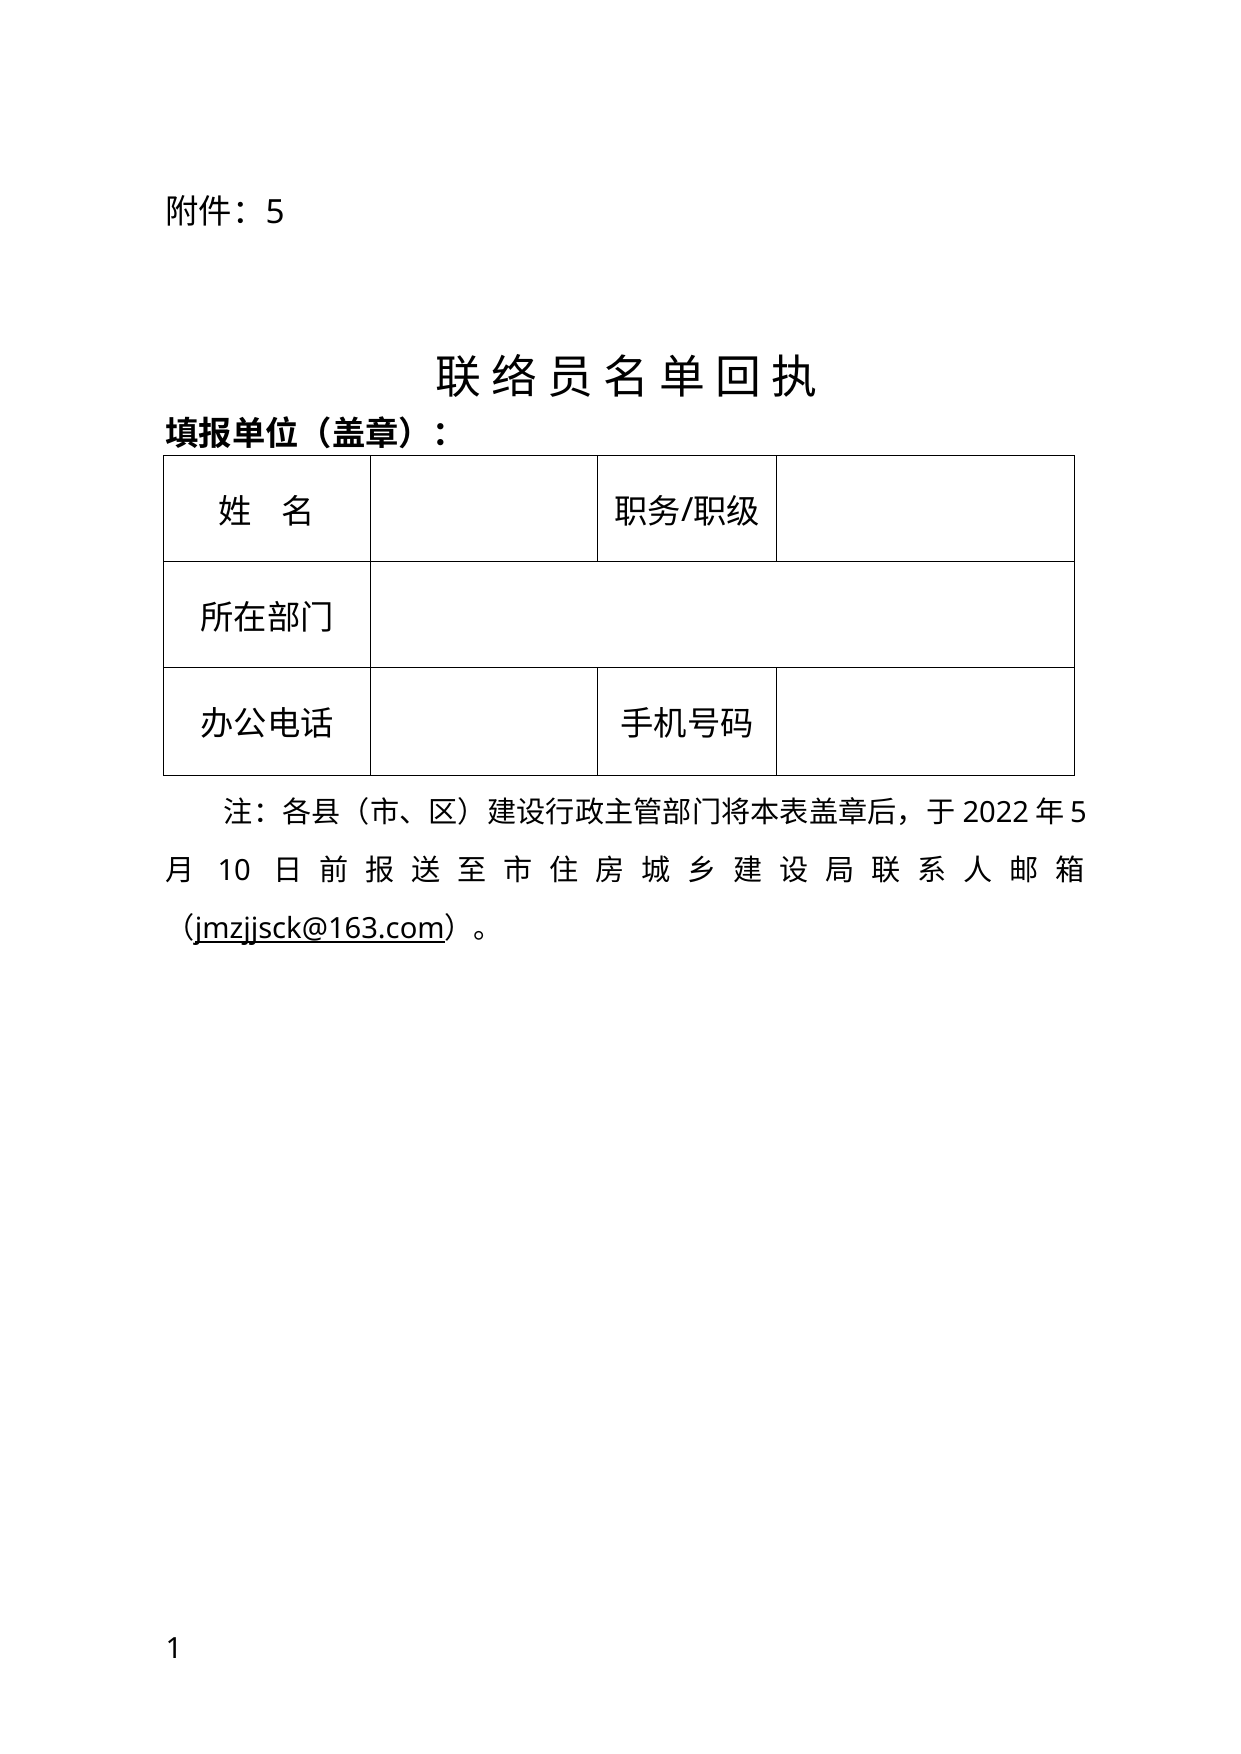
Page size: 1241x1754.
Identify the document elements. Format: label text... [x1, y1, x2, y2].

table_header [777, 456, 1074, 561]
table_cell 办公电话 [164, 668, 370, 774]
text 注：各县（市、区）建设行政主管部门将本表盖章后，于2022年5月10日前报送至市住房城乡建设局联系人邮箱（jmzjjsck@163.com）。 [165, 776, 1087, 951]
table_header [371, 456, 597, 561]
text 附件：5 [165, 184, 1087, 233]
table_cell 所在部门 [164, 562, 370, 667]
table_cell 手机号码 [598, 668, 776, 774]
table_header 职务/职级 [598, 456, 776, 561]
text 填报单位（盖章）： [165, 407, 1087, 455]
table_cell [371, 668, 597, 774]
text 联 络 员 名 单 回 执 [165, 341, 1087, 407]
table_cell [371, 562, 1074, 667]
table_header 姓 名 [164, 456, 370, 561]
table_cell [777, 668, 1074, 774]
